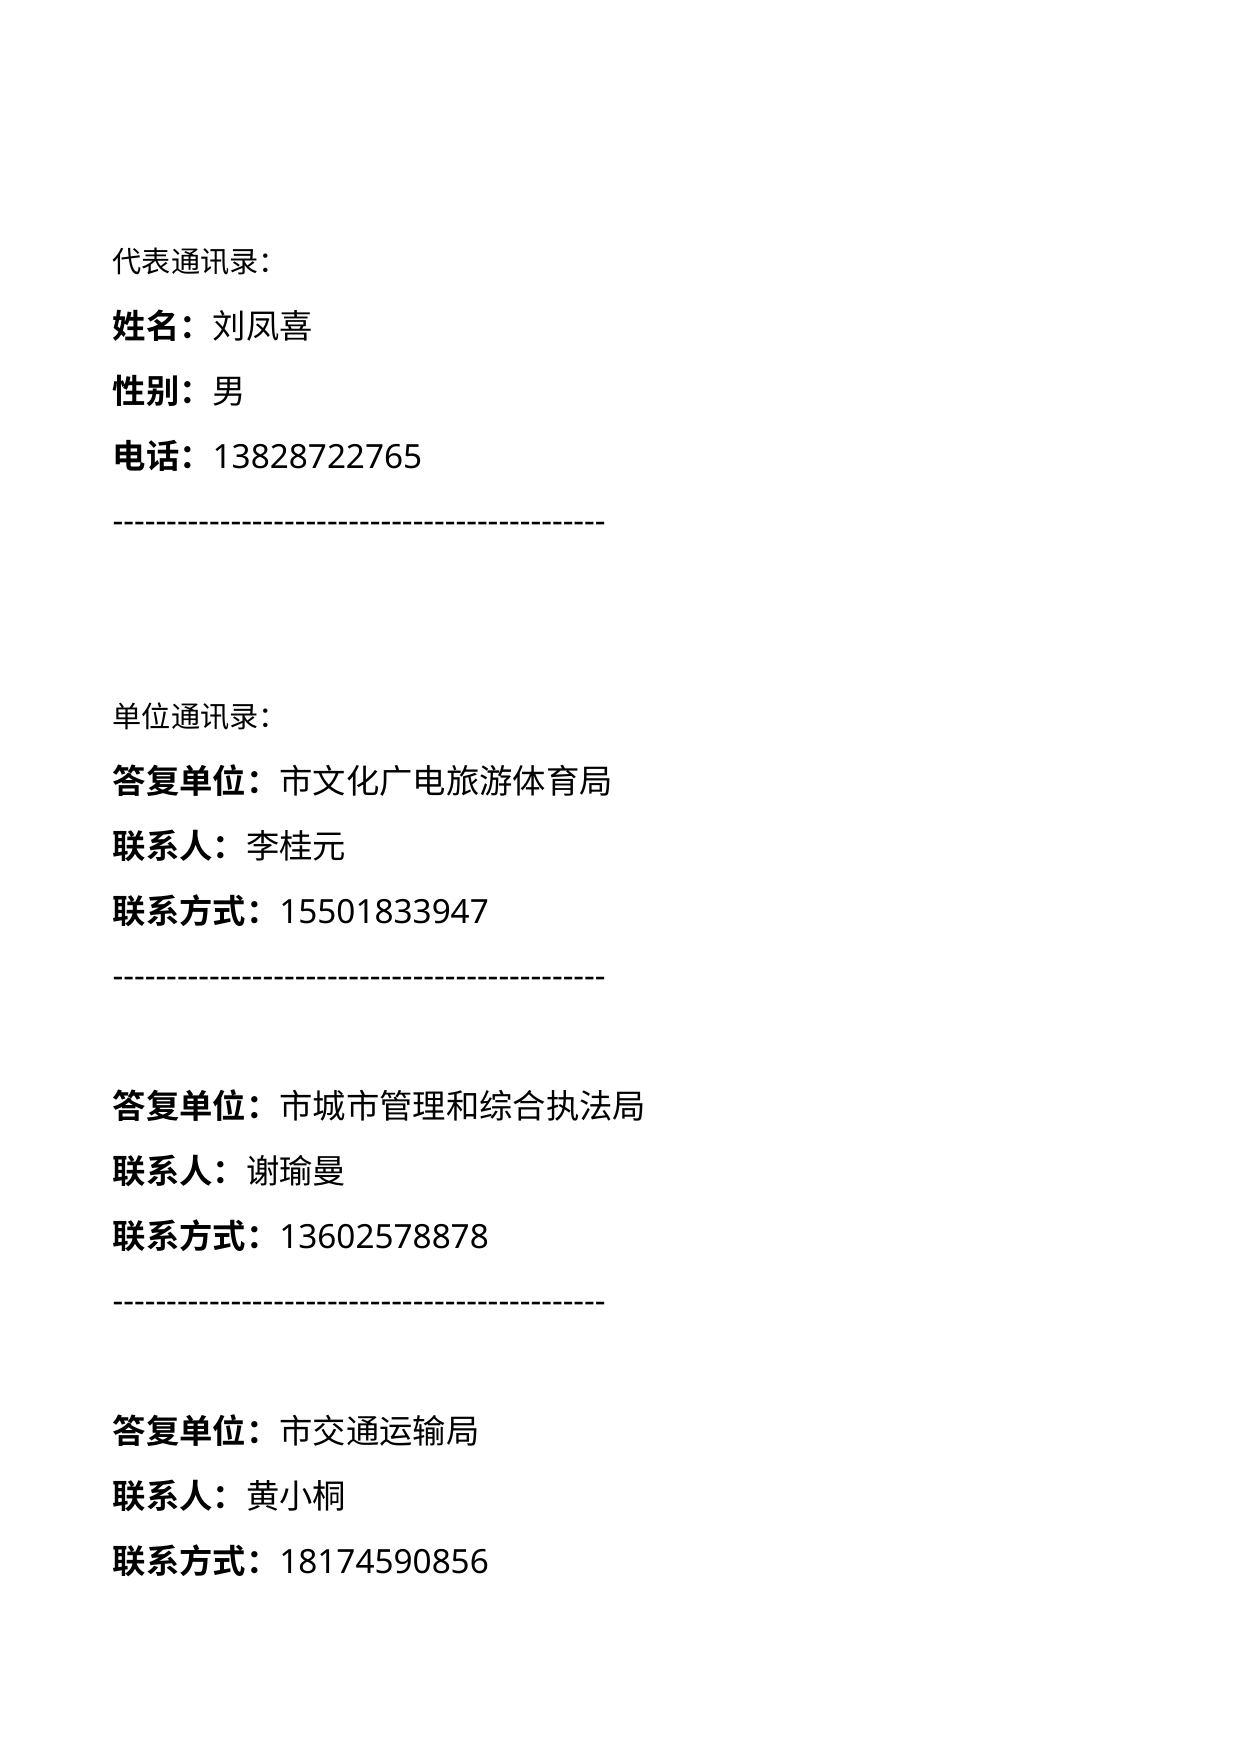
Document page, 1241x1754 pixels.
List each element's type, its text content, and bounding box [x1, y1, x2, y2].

text 答复单位：市交通运输局 [112, 1397, 1128, 1462]
text 电话：13828722765 [112, 422, 1128, 487]
text 联系人：黄小桐 [112, 1462, 1128, 1527]
text 联系方式：18174590856 [112, 1527, 1128, 1592]
text 姓名：刘凤喜 [112, 292, 1128, 357]
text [112, 1267, 1128, 1332]
text 单位通讯录： [112, 682, 1128, 747]
text ---------------------------------------------- [112, 942, 1128, 1007]
text 联系方式：13602578878 [112, 1202, 1128, 1267]
text 联系人：李桂元 [112, 812, 1128, 877]
text ---------------------------------------------- [112, 487, 1128, 552]
text 联系方式：15501833947 [112, 877, 1128, 942]
text 联系人：谢瑜曼 [112, 1137, 1128, 1202]
text 答复单位：市文化广电旅游体育局 [112, 747, 1128, 812]
text 代表通讯录： [112, 227, 1128, 292]
text 性别：男 [112, 357, 1128, 422]
text 答复单位：市城市管理和综合执法局 [112, 1072, 1128, 1137]
